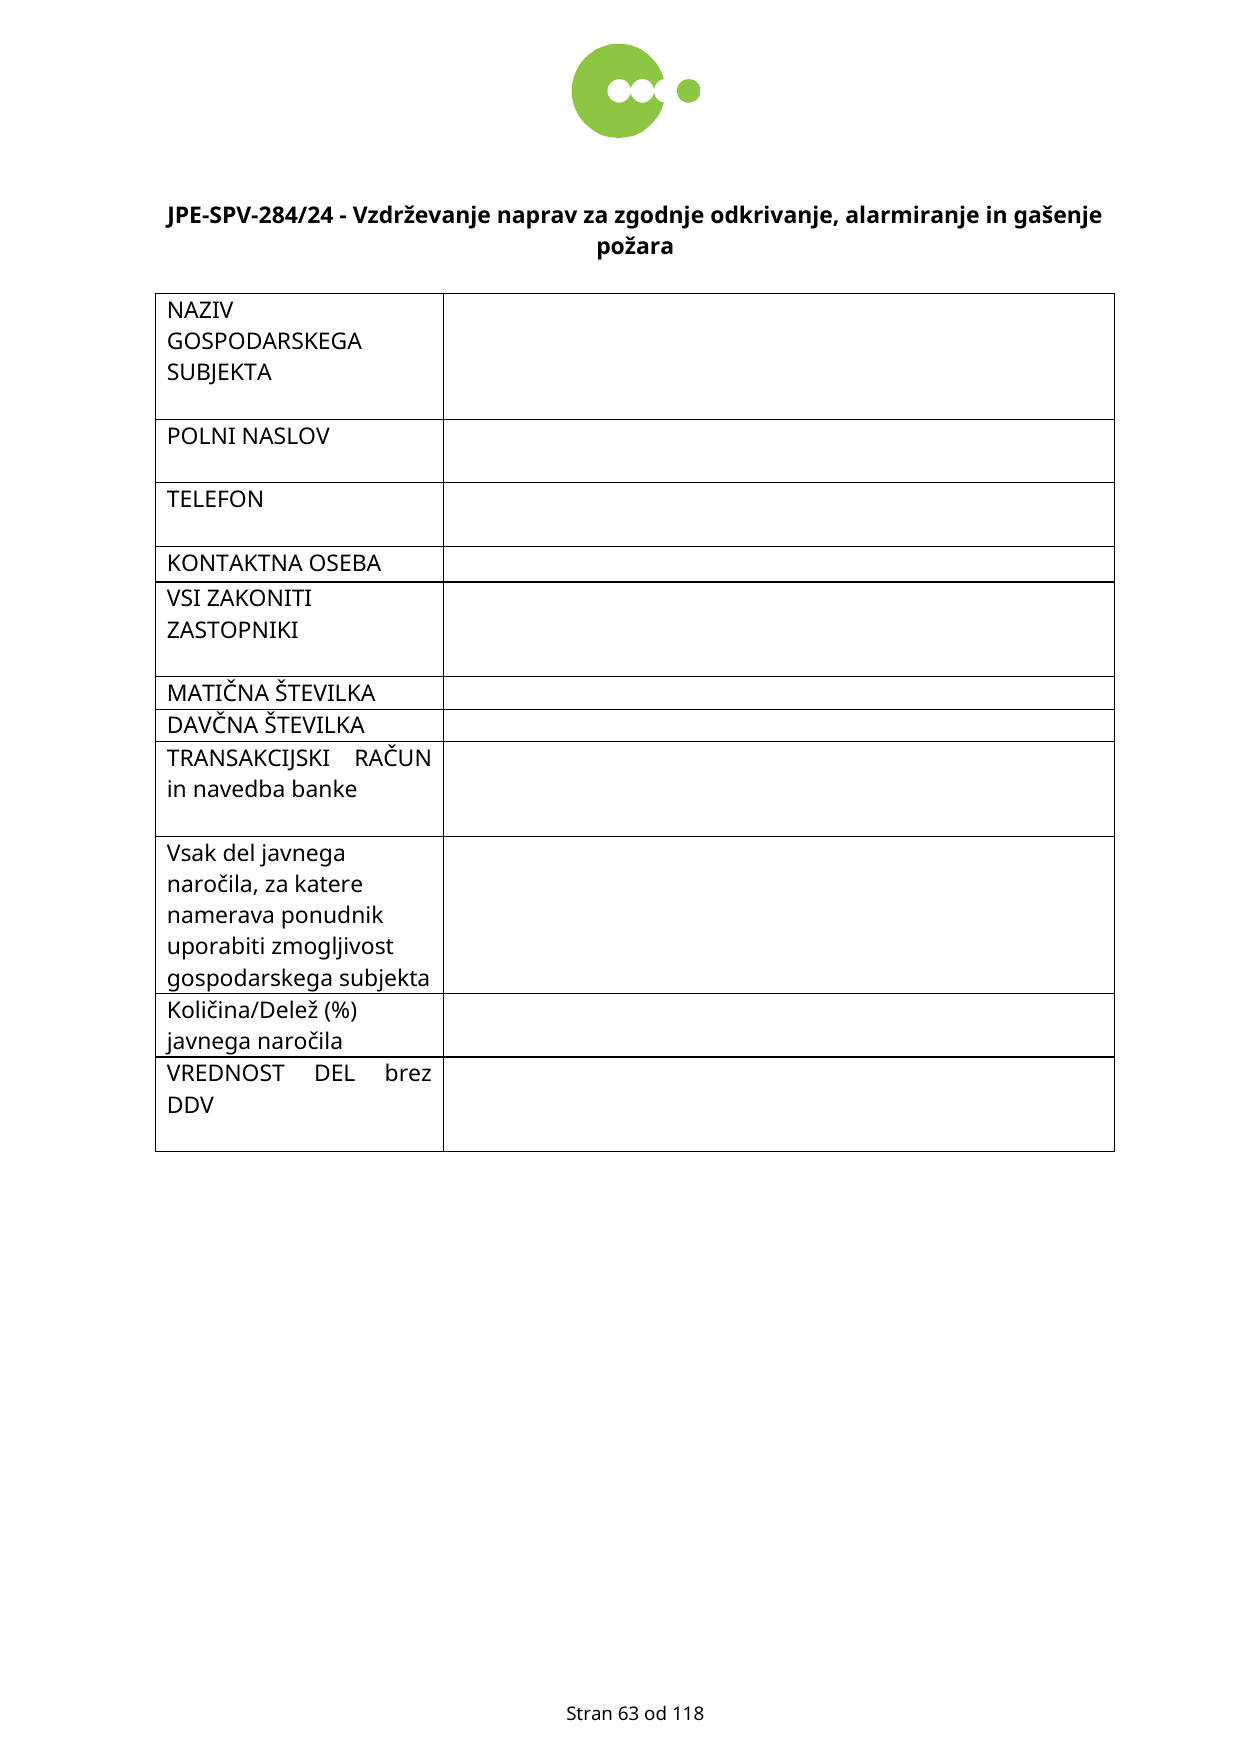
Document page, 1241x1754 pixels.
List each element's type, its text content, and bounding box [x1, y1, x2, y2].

table_header NAZIV GOSPODARSKEGA SUBJEKTA [156, 294, 443, 419]
table_cell Vsak del javnega naročila, za katere namerava ponudnik uporabiti zmogljivost gospodarskega subjekta [156, 837, 443, 993]
table_cell [444, 837, 1114, 993]
table_cell VSI ZAKONITI ZASTOPNIKI [156, 583, 443, 676]
table_cell MATIČNA ŠTEVILKA [156, 677, 443, 708]
table_cell [444, 1058, 1114, 1151]
text JPE-SPV-284/24 - Vzdrževanje naprav za zgodnje odkrivanje, alarmiranje in gašenje požara [148, 199, 1122, 261]
table_cell KONTAKTNA OSEBA [156, 547, 443, 581]
table_cell [444, 677, 1114, 708]
table_cell Količina/Delež (%) javnega naročila [156, 994, 443, 1056]
table_cell POLNI NASLOV [156, 420, 443, 482]
table_cell DAVČNA ŠTEVILKA [156, 710, 443, 741]
table_header [444, 294, 1114, 419]
table_cell [444, 742, 1114, 836]
table_cell [444, 547, 1114, 581]
table_cell TRANSAKCIJSKI RAČUN in navedba banke [156, 742, 443, 836]
table_cell [444, 483, 1114, 546]
table_cell [444, 710, 1114, 741]
table_cell TELEFON [156, 483, 443, 546]
table_cell [444, 994, 1114, 1056]
table_cell VREDNOST DEL brez DDV [156, 1058, 443, 1151]
table_cell [444, 420, 1114, 482]
table_cell [444, 583, 1114, 676]
